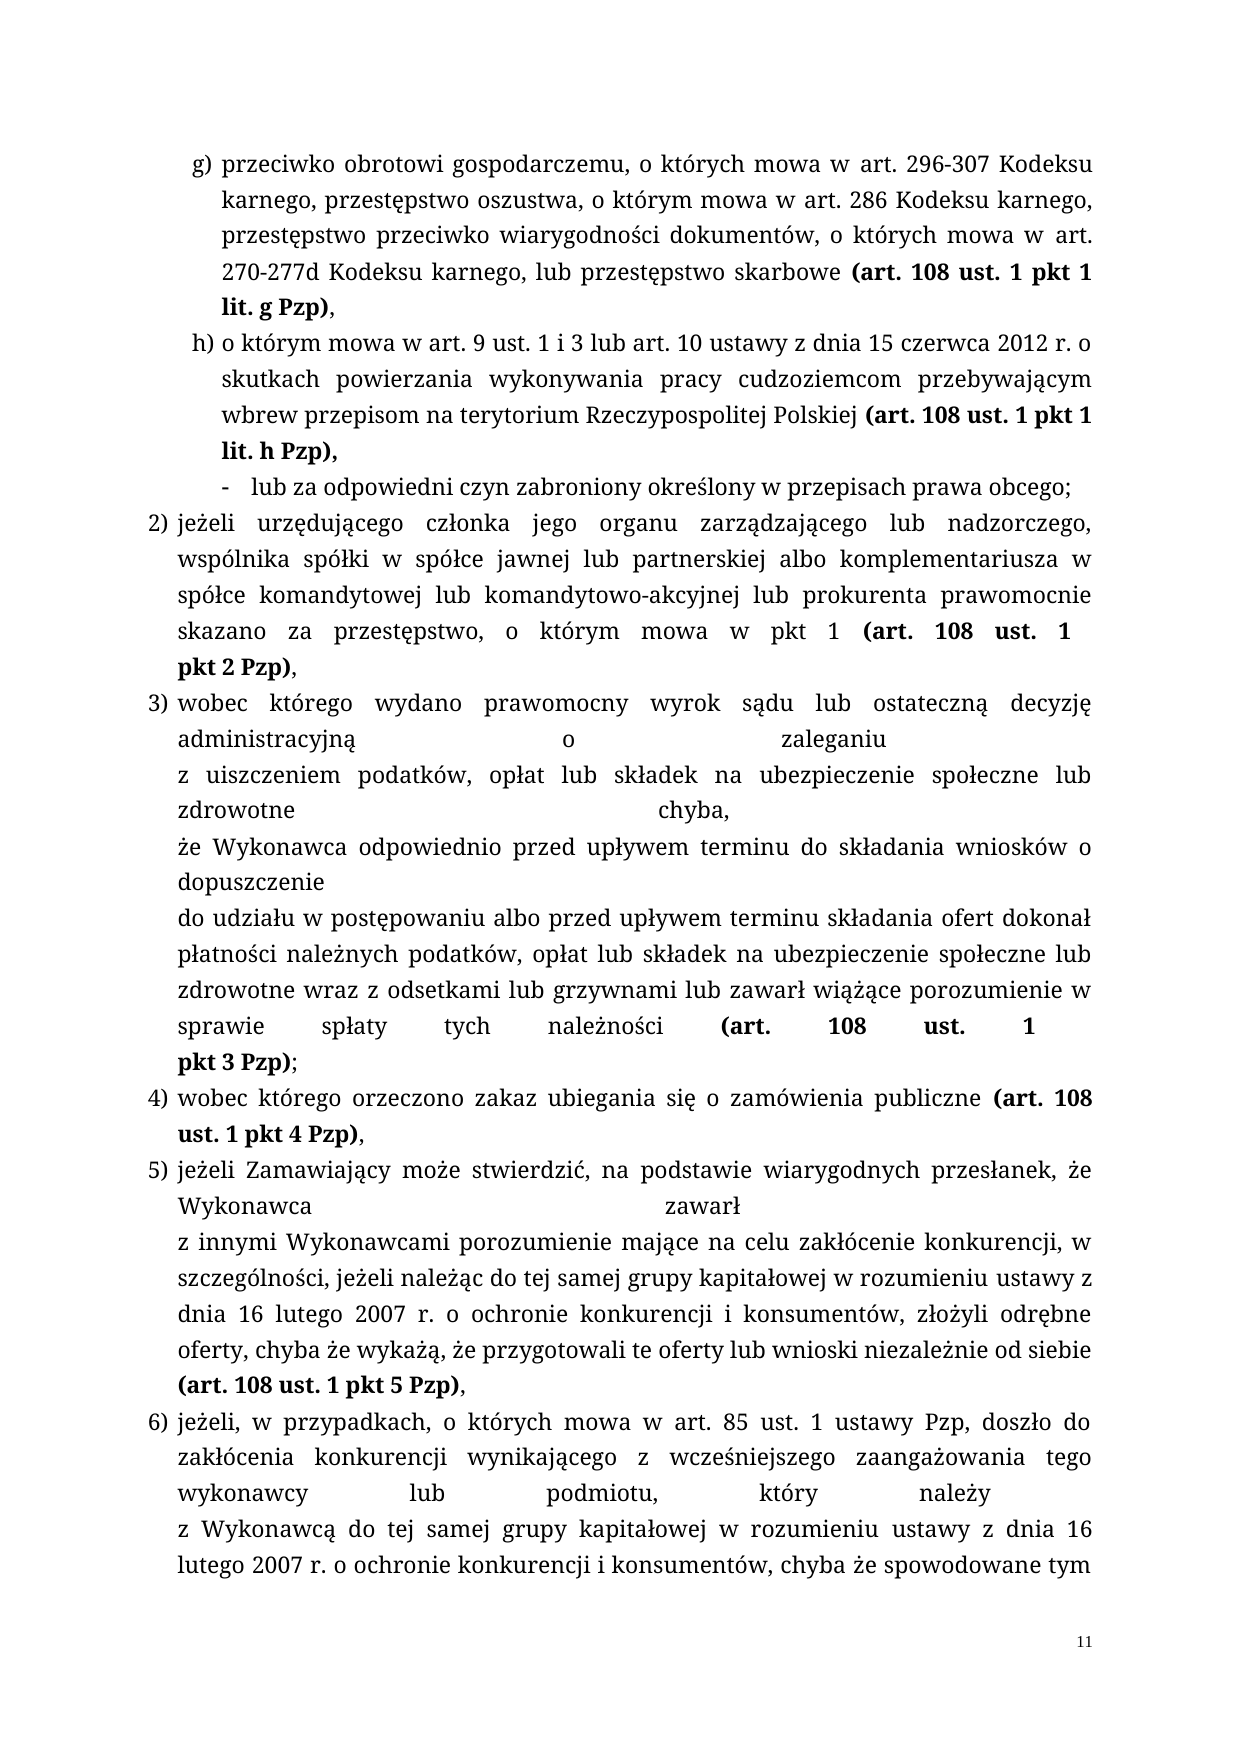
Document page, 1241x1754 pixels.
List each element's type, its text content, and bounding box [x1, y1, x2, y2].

list przeciwko obrotowi gospodarczemu, o których mowa w art. 296-307 Kodeksu karnego, przestępstwo oszustwa, o którym mowa w art. 286 Kodeksu karnego, przestępstwo przeciwko wiarygodności dokumentów, o których mowa w art. 270-277d Kodeksu karnego, lub przestępstwo skarbowe (art. 108 ust. 1 pkt 1 lit. g Pzp), [192, 148, 1093, 323]
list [148, 1405, 1093, 1580]
list lub za odpowiedni czyn zabroniony określony w przepisach prawa obcego; [221, 471, 1093, 502]
list jeżeli urzędującego członka jego organu zarządzającego lub nadzorczego, wspólnika spółki w spółce jawnej lub partnerskiej albo komplementariusza w spółce komandytowej lub komandytowo-akcyjnej lub prokurenta prawomocnie skazano za przestępstwo, o którym mowa w pkt 1 (art. 108 ust. 1 pkt 2 Pzp), [148, 507, 1093, 682]
list wobec którego wydano prawomocny wyrok sądu lub ostateczną decyzję administracyjną o zaleganiu z uiszczeniem podatków, opłat lub składek na ubezpieczenie społeczne lub zdrowotne chyba, że Wykonawca odpowiednio przed upływem terminu do składania wniosków o dopuszczenie do udziału w postępowaniu albo przed upływem terminu składania ofert dokonał płatności należnych podatków, opłat lub składek na ubezpieczenie społeczne lub zdrowotne wraz z odsetkami lub grzywnami lub zawarł wiążące porozumienie w sprawie spłaty tych należności (art. 108 ust. 1 pkt 3 Pzp); [148, 687, 1093, 1077]
list o którym mowa w art. 9 ust. 1 i 3 lub art. 10 ustawy z dnia 15 czerwca 2012 r. o skutkach powierzania wykonywania pracy cudzoziemcom przebywającym wbrew przepisom na terytorium Rzeczypospolitej Polskiej (art. 108 ust. 1 pkt 1 lit. h Pzp), [192, 327, 1093, 466]
list jeżeli Zamawiający może stwierdzić, na podstawie wiarygodnych przesłanek, że Wykonawca zawarł z innymi Wykonawcami porozumienie mające na celu zakłócenie konkurencji, w szczególności, jeżeli należąc do tej samej grupy kapitałowej w rozumieniu ustawy z dnia 16 lutego 2007 r. o ochronie konkurencji i konsumentów, złożyli odrębne oferty, chyba że wykażą, że przygotowali te oferty lub wnioski niezależnie od siebie (art. 108 ust. 1 pkt 5 Pzp), [148, 1154, 1093, 1401]
list wobec którego orzeczono zakaz ubiegania się o zamówienia publiczne (art. 108 ust. 1 pkt 4 Pzp), [148, 1082, 1093, 1149]
